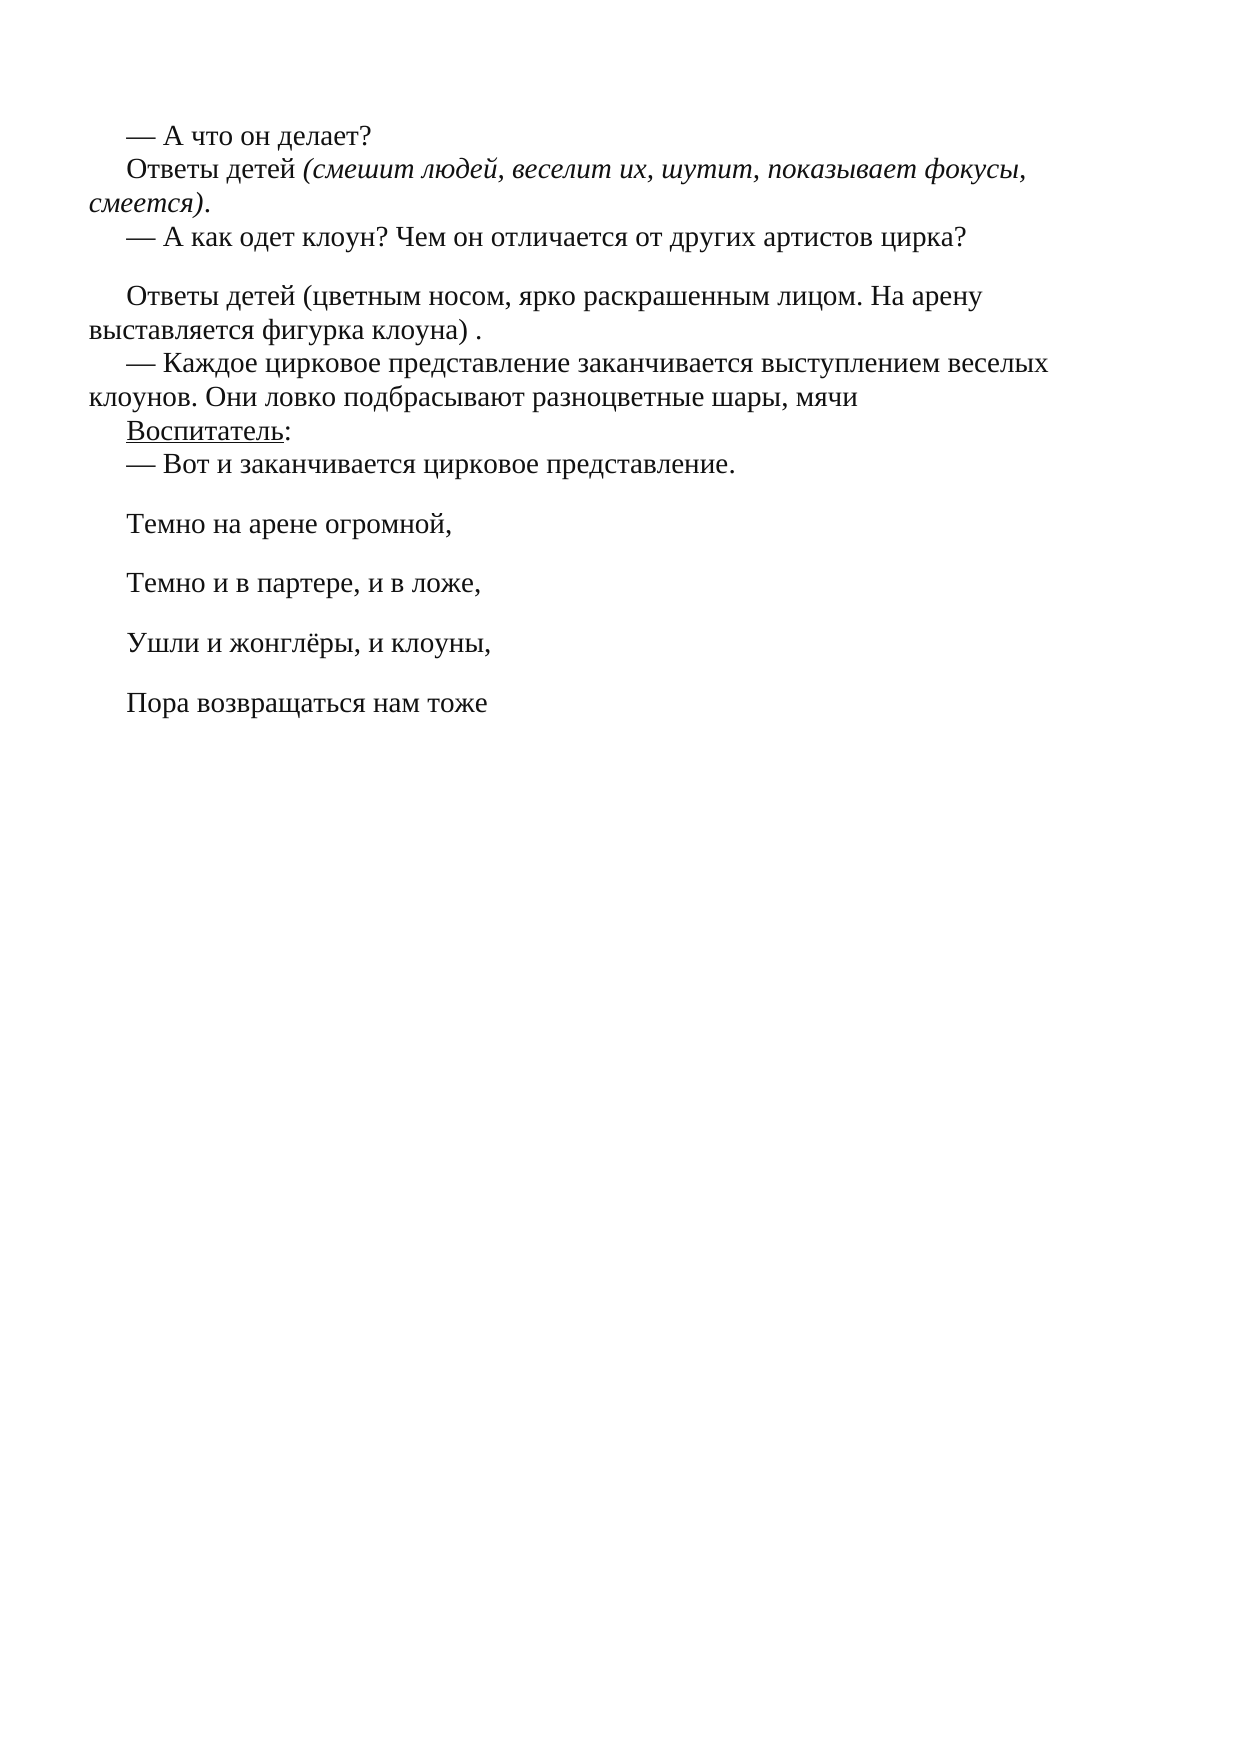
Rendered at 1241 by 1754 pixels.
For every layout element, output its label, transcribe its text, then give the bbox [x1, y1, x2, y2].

text Ответы детей (цветным носом, ярко раскрашенным лицом. На арену выставляется фигурка клоуна) . [89, 278, 1063, 346]
text Пора возвращаться нам тоже [89, 685, 1063, 718]
text Темно и в партере, и в ложе, [89, 566, 1063, 599]
text — А что он делает? [89, 118, 1063, 152]
text — Вот и заканчивается цирковое представление. [89, 446, 1063, 480]
text — А как одет клоун? Чем он отличается от других артистов цирка? [89, 219, 1063, 252]
text — Каждое цирковое представление заканчивается выступлением веселых клоунов. Они ловко подбрасывают разноцветные шары, мячи [89, 346, 1063, 413]
text Воспитатель: [89, 413, 1063, 446]
text Ушли и жонглёры, и клоуны, [89, 625, 1063, 659]
text Темно на арене огромной, [89, 506, 1063, 539]
text Ответы детей (смешит людей, веселит их, шутит, показывает фокусы, смеется). [89, 152, 1063, 219]
